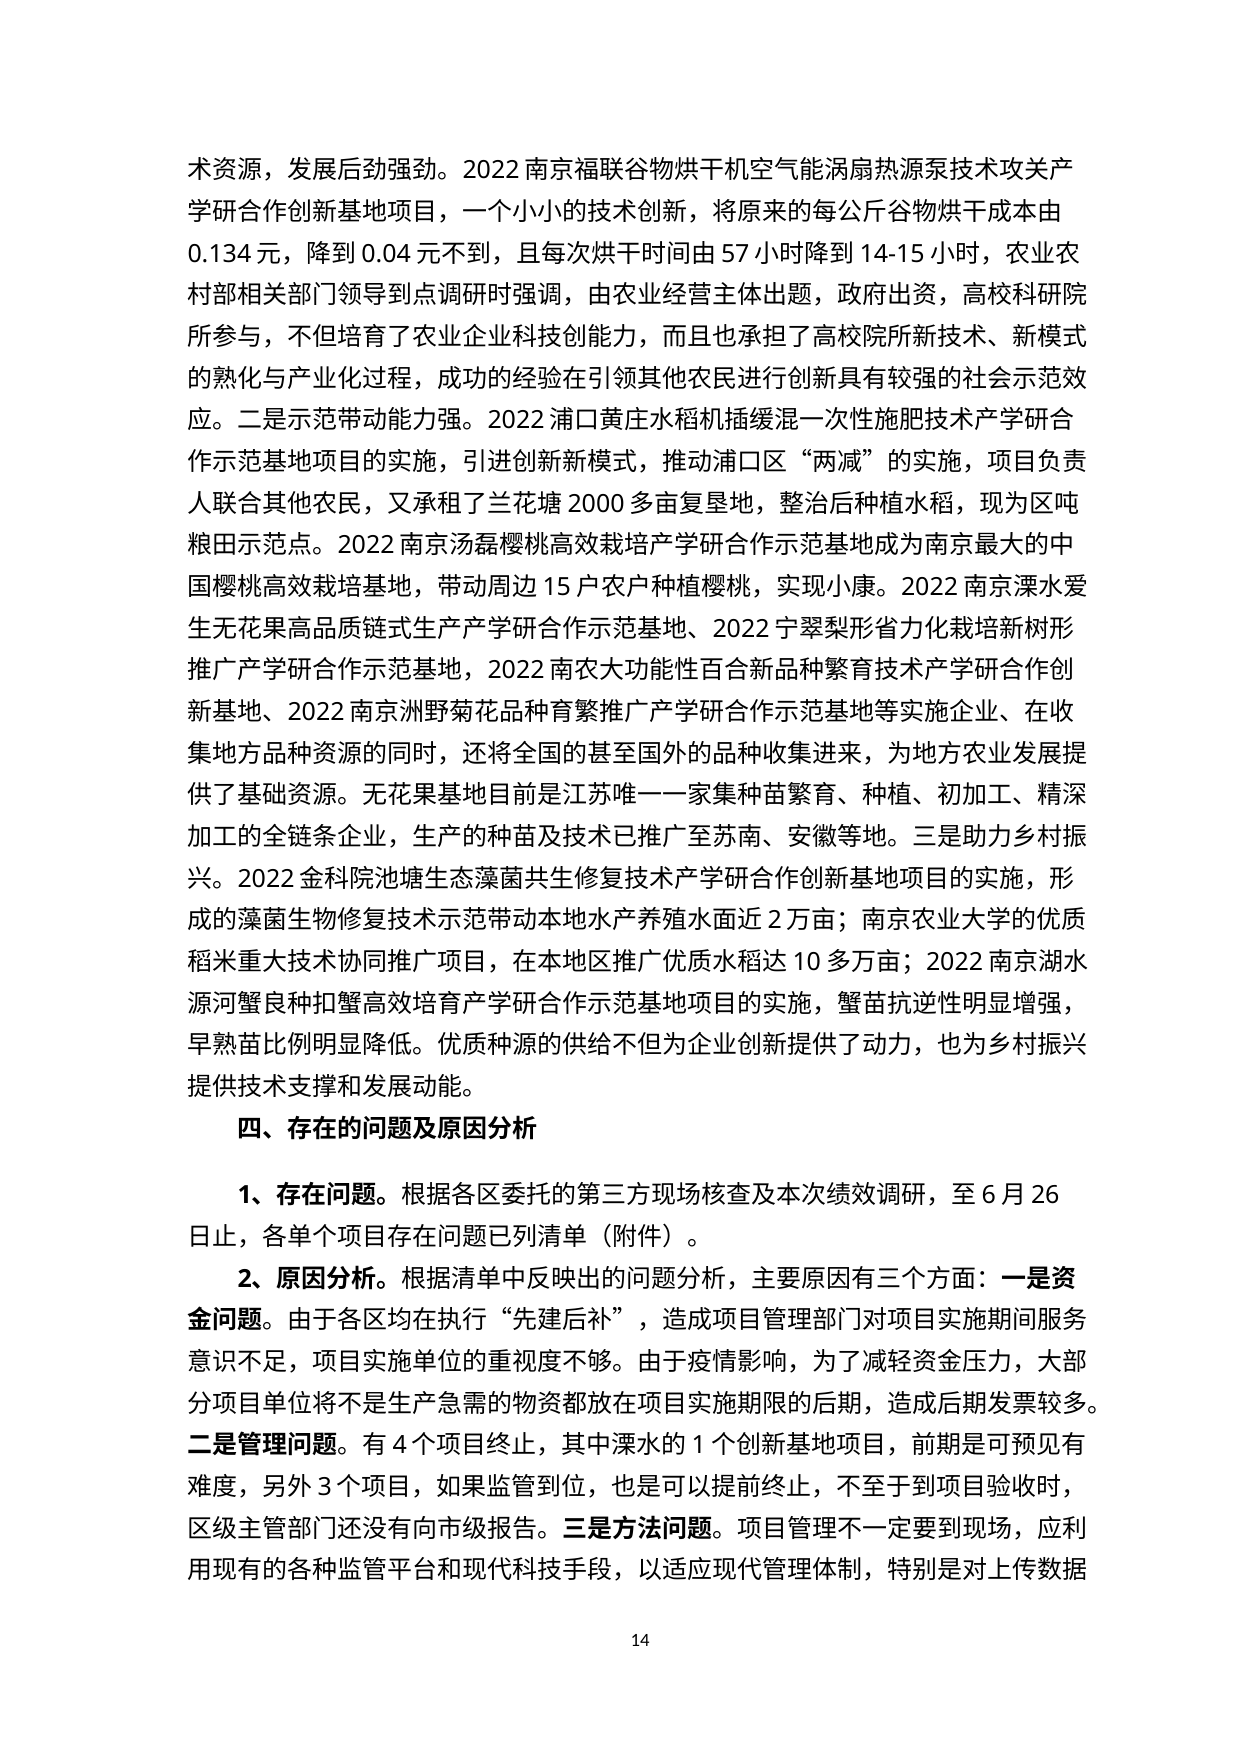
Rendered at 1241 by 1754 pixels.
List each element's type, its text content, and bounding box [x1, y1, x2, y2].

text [187, 1300, 1093, 1586]
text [187, 150, 1093, 1103]
text 1、存在问题。根据各区委托的第三方现场核查及本次绩效调研，至6月26 [187, 1175, 1093, 1211]
text 日止，各单个项目存在问题已列清单（附件）。 [187, 1217, 1093, 1253]
text 2、原因分析。根据清单中反映出的问题分析，主要原因有三个方面：一是资 [187, 1258, 1093, 1294]
list 存在的问题及原因分析 [187, 1108, 1093, 1144]
